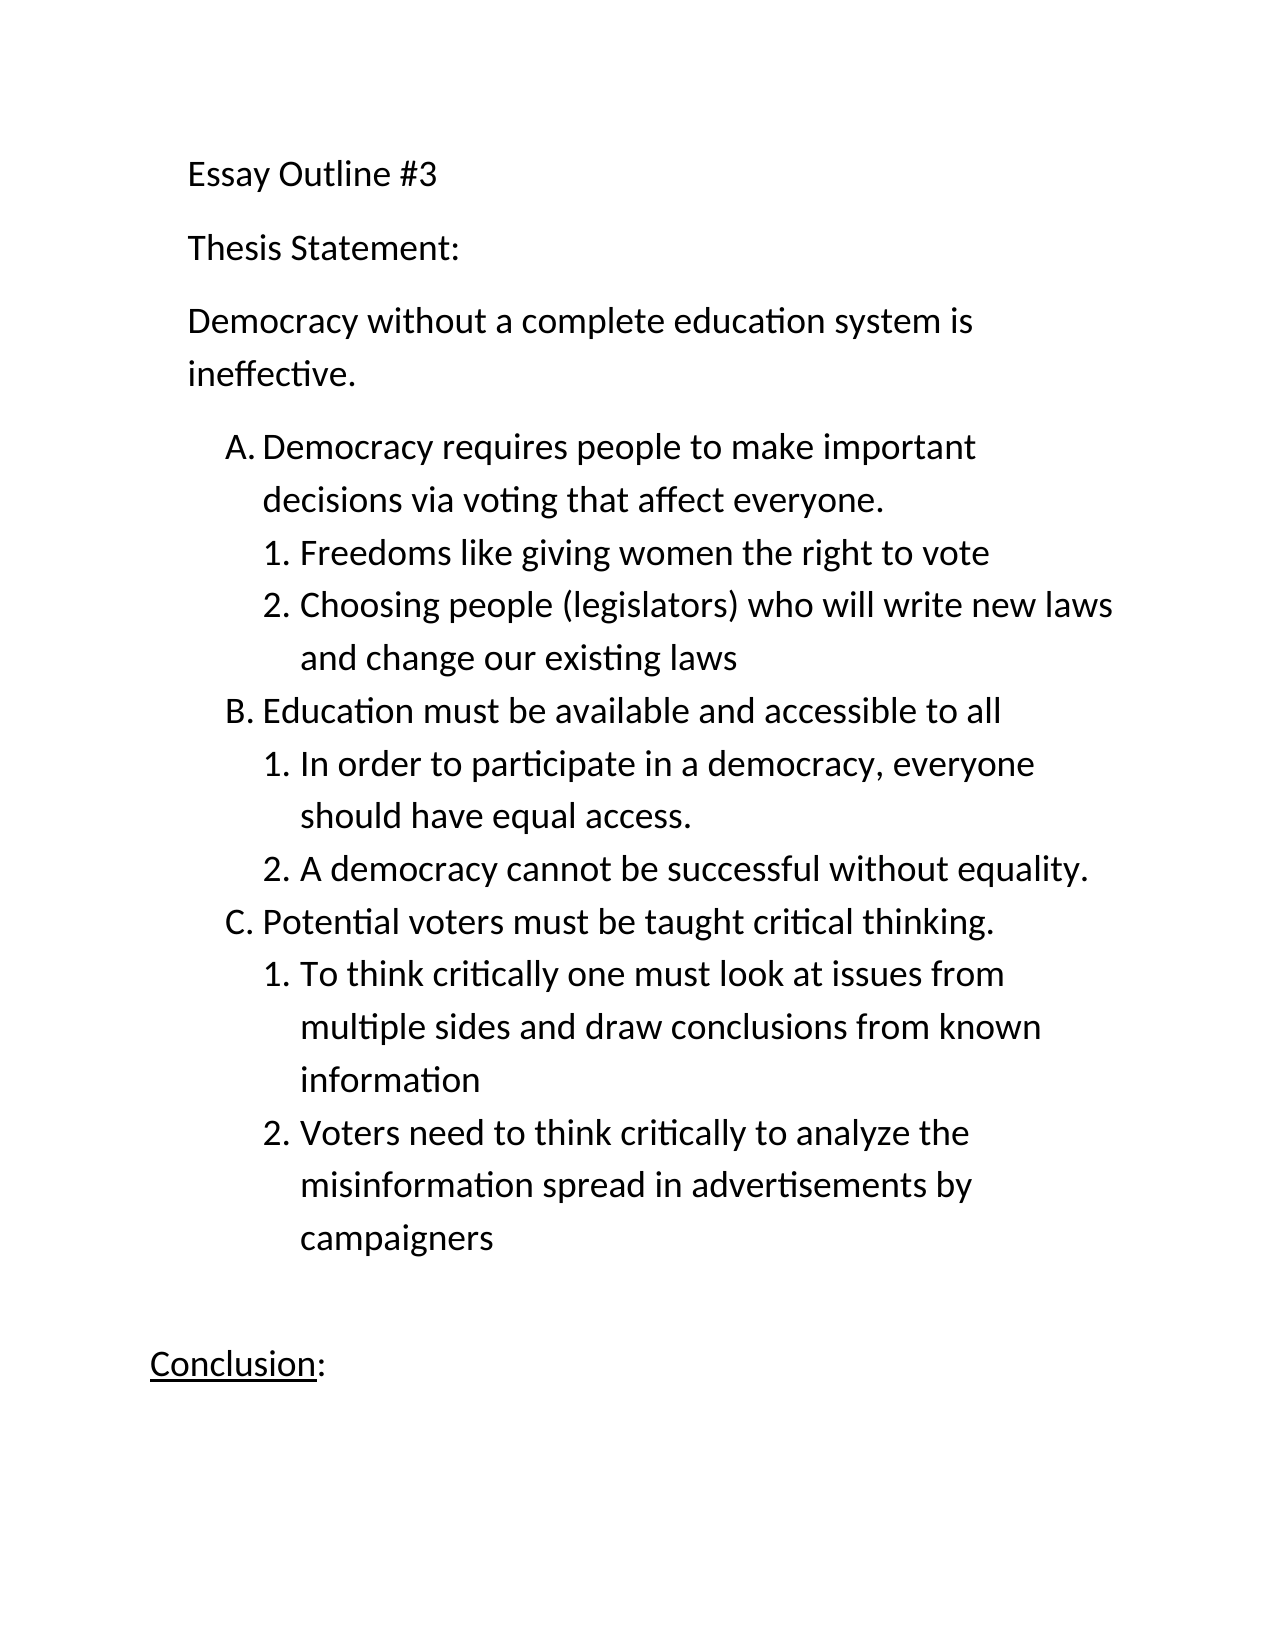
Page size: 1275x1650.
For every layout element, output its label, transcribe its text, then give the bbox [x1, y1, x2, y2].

list Education must be available and accessible to all [225, 687, 1125, 733]
list To think critically one must look at issues from multiple sides and draw conclusions from known information [262, 950, 1125, 1102]
text Thesis Statement: [187, 223, 1125, 269]
text Essay Outline #3 [187, 150, 1125, 196]
list Potential voters must be taught critical thinking. [225, 898, 1125, 943]
list A democracy cannot be successful without equality. [262, 845, 1125, 891]
list Freedoms like giving women the right to vote [262, 529, 1125, 574]
list Democracy requires people to make important decisions via voting that affect everyone. [225, 423, 1125, 522]
text Democracy without a complete education system is ineffective. [187, 297, 1125, 396]
list Choosing people (legislators) who will write new laws and change our existing laws [262, 581, 1125, 680]
list In order to participate in a democracy, everyone should have equal access. [262, 739, 1125, 838]
text Conclusion: [150, 1340, 1125, 1386]
list Voters need to think critically to analyze the misinformation spread in advertisements by campaigners [262, 1108, 1125, 1260]
